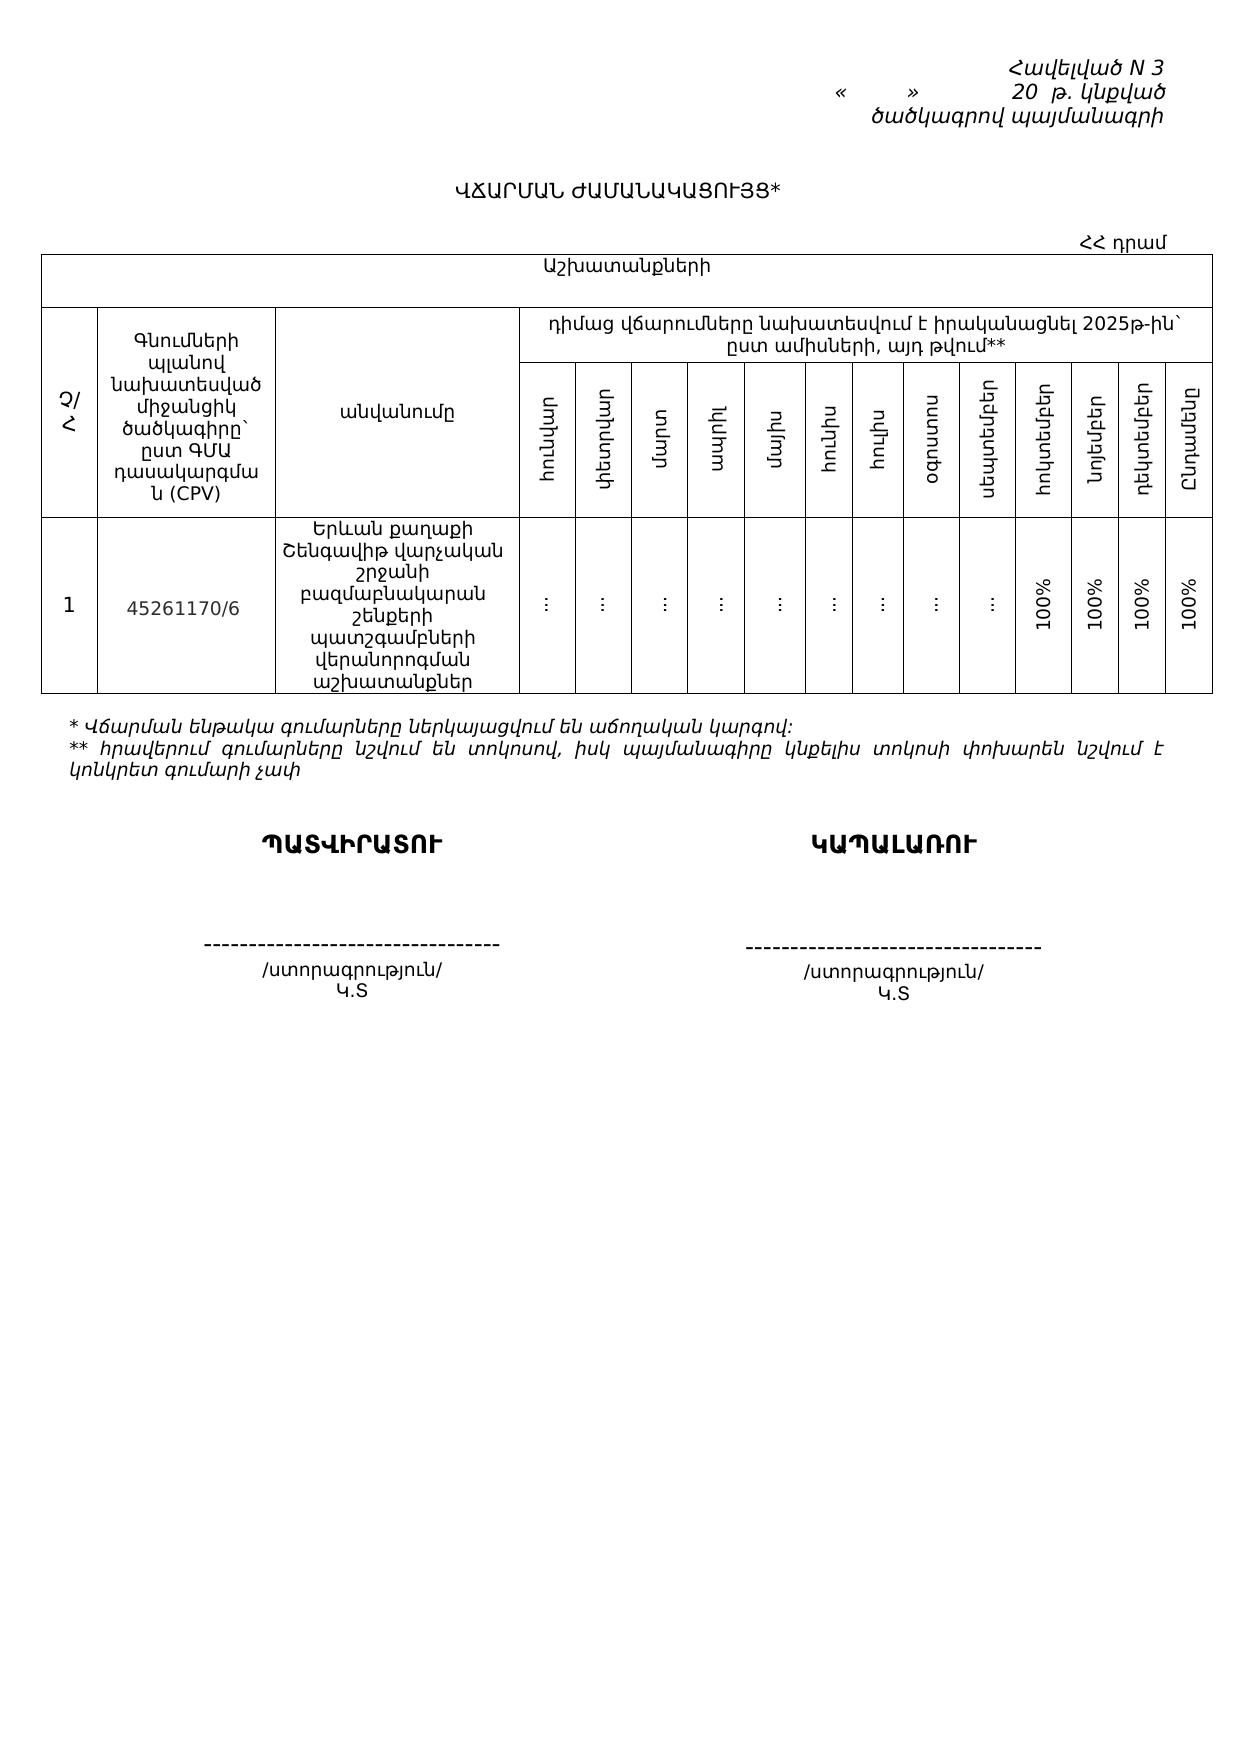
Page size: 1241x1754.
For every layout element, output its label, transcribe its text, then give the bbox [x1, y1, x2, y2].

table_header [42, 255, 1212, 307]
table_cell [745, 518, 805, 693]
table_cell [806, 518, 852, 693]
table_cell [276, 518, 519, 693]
text ծածկագրով պայմանագրի [69, 104, 1167, 128]
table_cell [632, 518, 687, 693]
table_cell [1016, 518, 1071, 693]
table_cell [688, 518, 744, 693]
text ՀՀ դրամ [69, 203, 1167, 254]
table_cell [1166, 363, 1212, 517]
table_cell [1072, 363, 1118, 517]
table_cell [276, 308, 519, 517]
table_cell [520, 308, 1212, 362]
text Հավելված N 3 [69, 56, 1167, 80]
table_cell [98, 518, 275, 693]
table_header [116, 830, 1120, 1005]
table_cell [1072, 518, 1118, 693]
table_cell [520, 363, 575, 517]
text ** հրավերում գումարները նշվում են տոկոսով, իսկ պայմանագիրը կնքելիս տոկոսի փոխարեն նշվում է կոնկրետ գումարի չափ [69, 737, 1167, 781]
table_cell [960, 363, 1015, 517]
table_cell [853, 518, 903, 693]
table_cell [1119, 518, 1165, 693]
text * Վճարման ենթակա գումարները ներկայացվում են աճողական կարգով: [69, 716, 1167, 737]
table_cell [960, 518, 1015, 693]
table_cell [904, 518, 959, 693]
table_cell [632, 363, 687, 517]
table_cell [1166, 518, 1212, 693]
text « » 20 թ. կնքված [69, 80, 1167, 104]
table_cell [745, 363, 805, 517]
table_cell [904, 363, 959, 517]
text ՎՃԱՐՄԱՆ ԺԱՄԱՆԱԿԱՑՈՒՅՑ* [69, 177, 1167, 203]
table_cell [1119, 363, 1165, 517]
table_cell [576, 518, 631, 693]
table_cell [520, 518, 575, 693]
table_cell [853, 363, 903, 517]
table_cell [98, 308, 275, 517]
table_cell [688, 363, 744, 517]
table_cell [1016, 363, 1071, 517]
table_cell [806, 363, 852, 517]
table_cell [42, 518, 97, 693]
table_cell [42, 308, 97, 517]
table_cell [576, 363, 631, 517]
